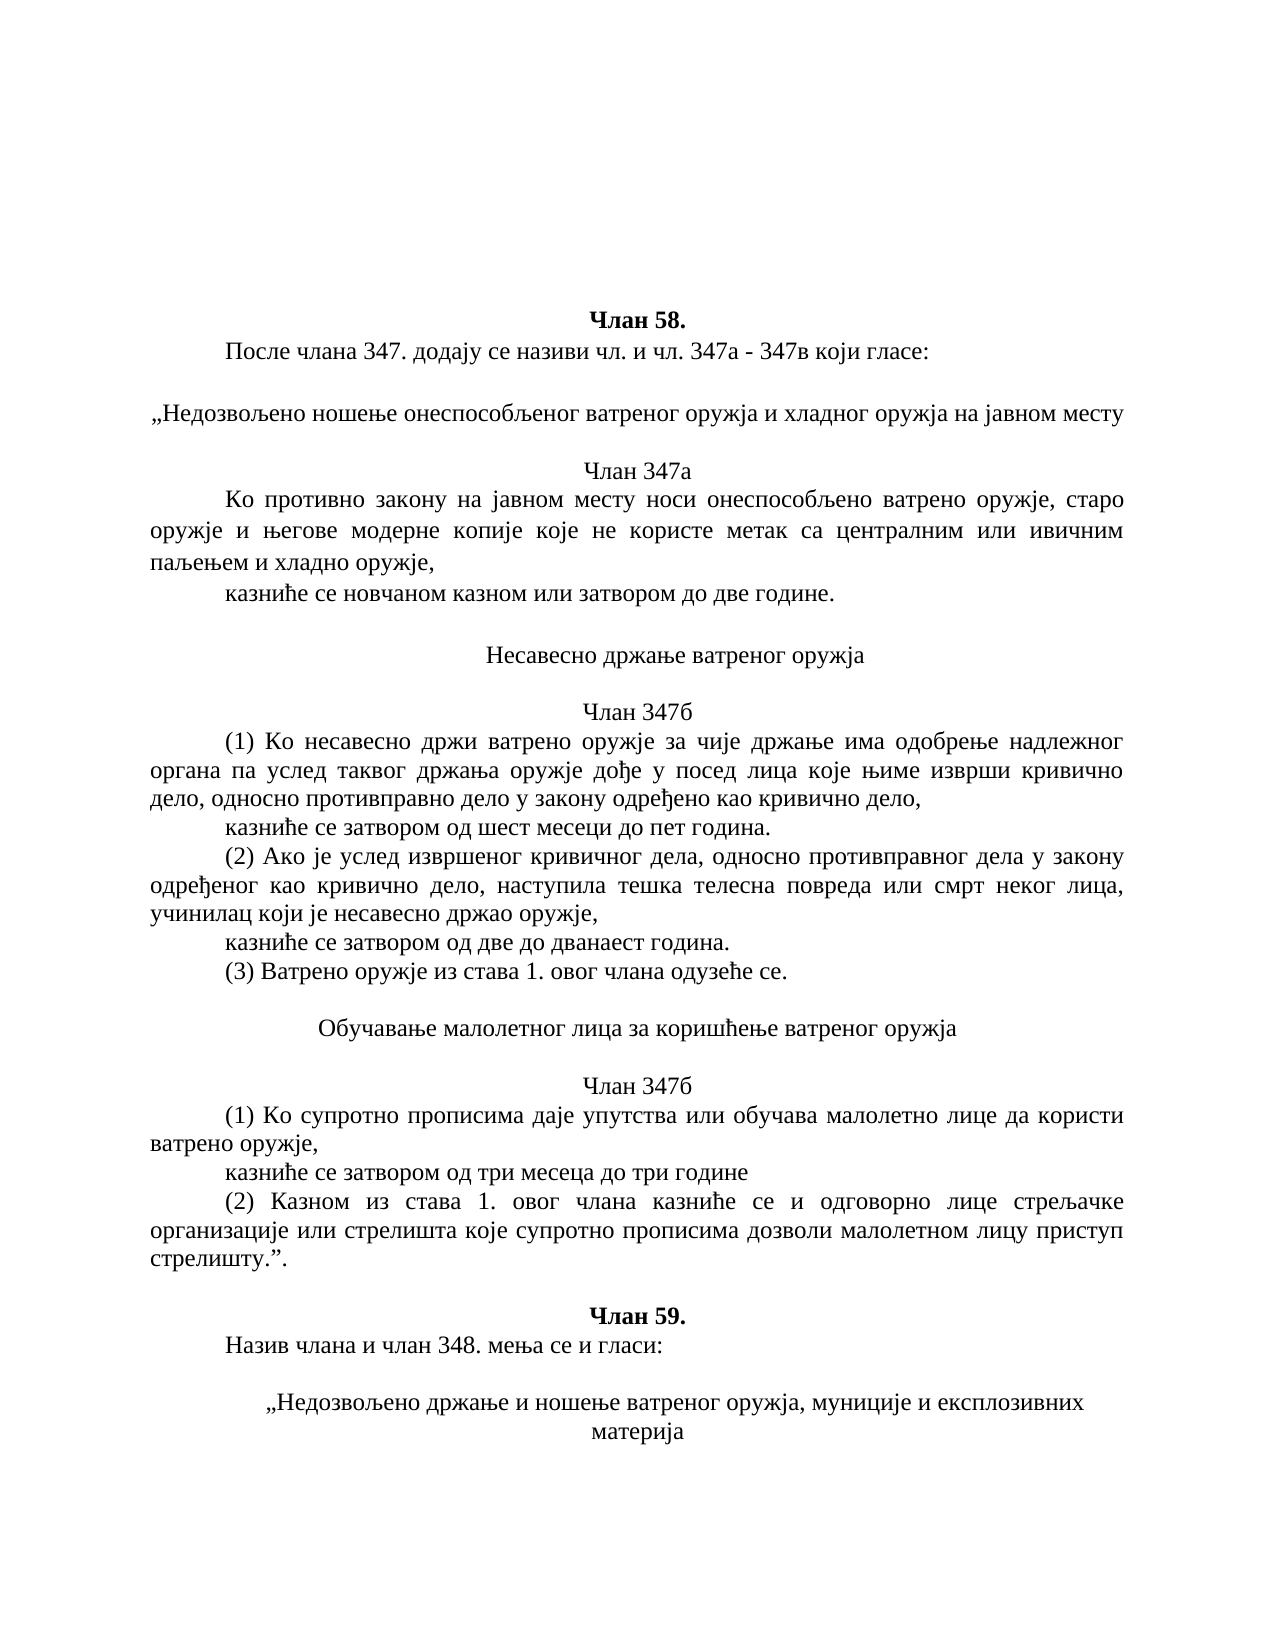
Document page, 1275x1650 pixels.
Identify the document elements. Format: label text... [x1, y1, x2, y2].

text Члан 59. [150, 1301, 1125, 1330]
text „Недозвољено држање и ношење ватреног оружја, муниције и експлозивних материја [150, 1387, 1125, 1445]
text Члан 58. [150, 305, 1125, 334]
text После члана 347. додају се називи чл. и чл. 347а - 347в који гласе: [150, 336, 1125, 365]
text (3) Ватрено оружје из става 1. овог члана одузеће се. [150, 956, 1125, 985]
text Ко противно закону на јавном месту носи онеспособљено ватрено оружје, старо оружје и његове модерне копије које не користе метак са централним или ивичним паљењем и хладно оружје, [150, 484, 1125, 575]
text Несавесно држање ватреног оружја [150, 640, 1125, 668]
text Члан 347б [150, 1071, 1125, 1100]
text казниће се затвором од три месеца до три године [150, 1157, 1125, 1186]
text (1) Ко супротно прописима даје упутства или обучава малолетно лице да користи ватрено оружје, [150, 1100, 1125, 1157]
text (2) Казном из става 1. овог члана казниће се и одговорно лице стрељачке организације или стрелишта које супротно прописима дозволи малолетном лицу приступ стрелишту.ˮ. [150, 1186, 1125, 1272]
text казниће се новчаном казном или затвором до две године. [150, 578, 1125, 606]
text казниће се затвором од две до дванаест година. [150, 927, 1125, 956]
text (2) Ако је услед извршеног кривичног дела, односно противправног дела у закону одређеног као кривично дело, наступила тешка телесна повреда или смрт неког лица, учинилац који је несавесно држао оружје, [150, 841, 1125, 927]
text „Недозвољено ношење онеспособљеног ватреног оружја и хладног оружја на јавном месту [150, 398, 1125, 427]
text (1) Ко несавесно држи ватрено оружје за чије држање има одобрење надлежног органа па услед таквог држања оружје дође у посед лица које њиме изврши кривично дело, односно противправно дело у закону одређено као кривично дело, [150, 726, 1125, 812]
text Назив члана и члан 348. мења се и гласи: [150, 1330, 1125, 1358]
text Члан 347а [150, 456, 1125, 484]
text Члан 347б [150, 697, 1125, 726]
text Обучавање малолетног лица за коришћење ватреног оружја [150, 1013, 1125, 1042]
text казниће се затвором од шест месеци до пет година. [150, 812, 1125, 841]
